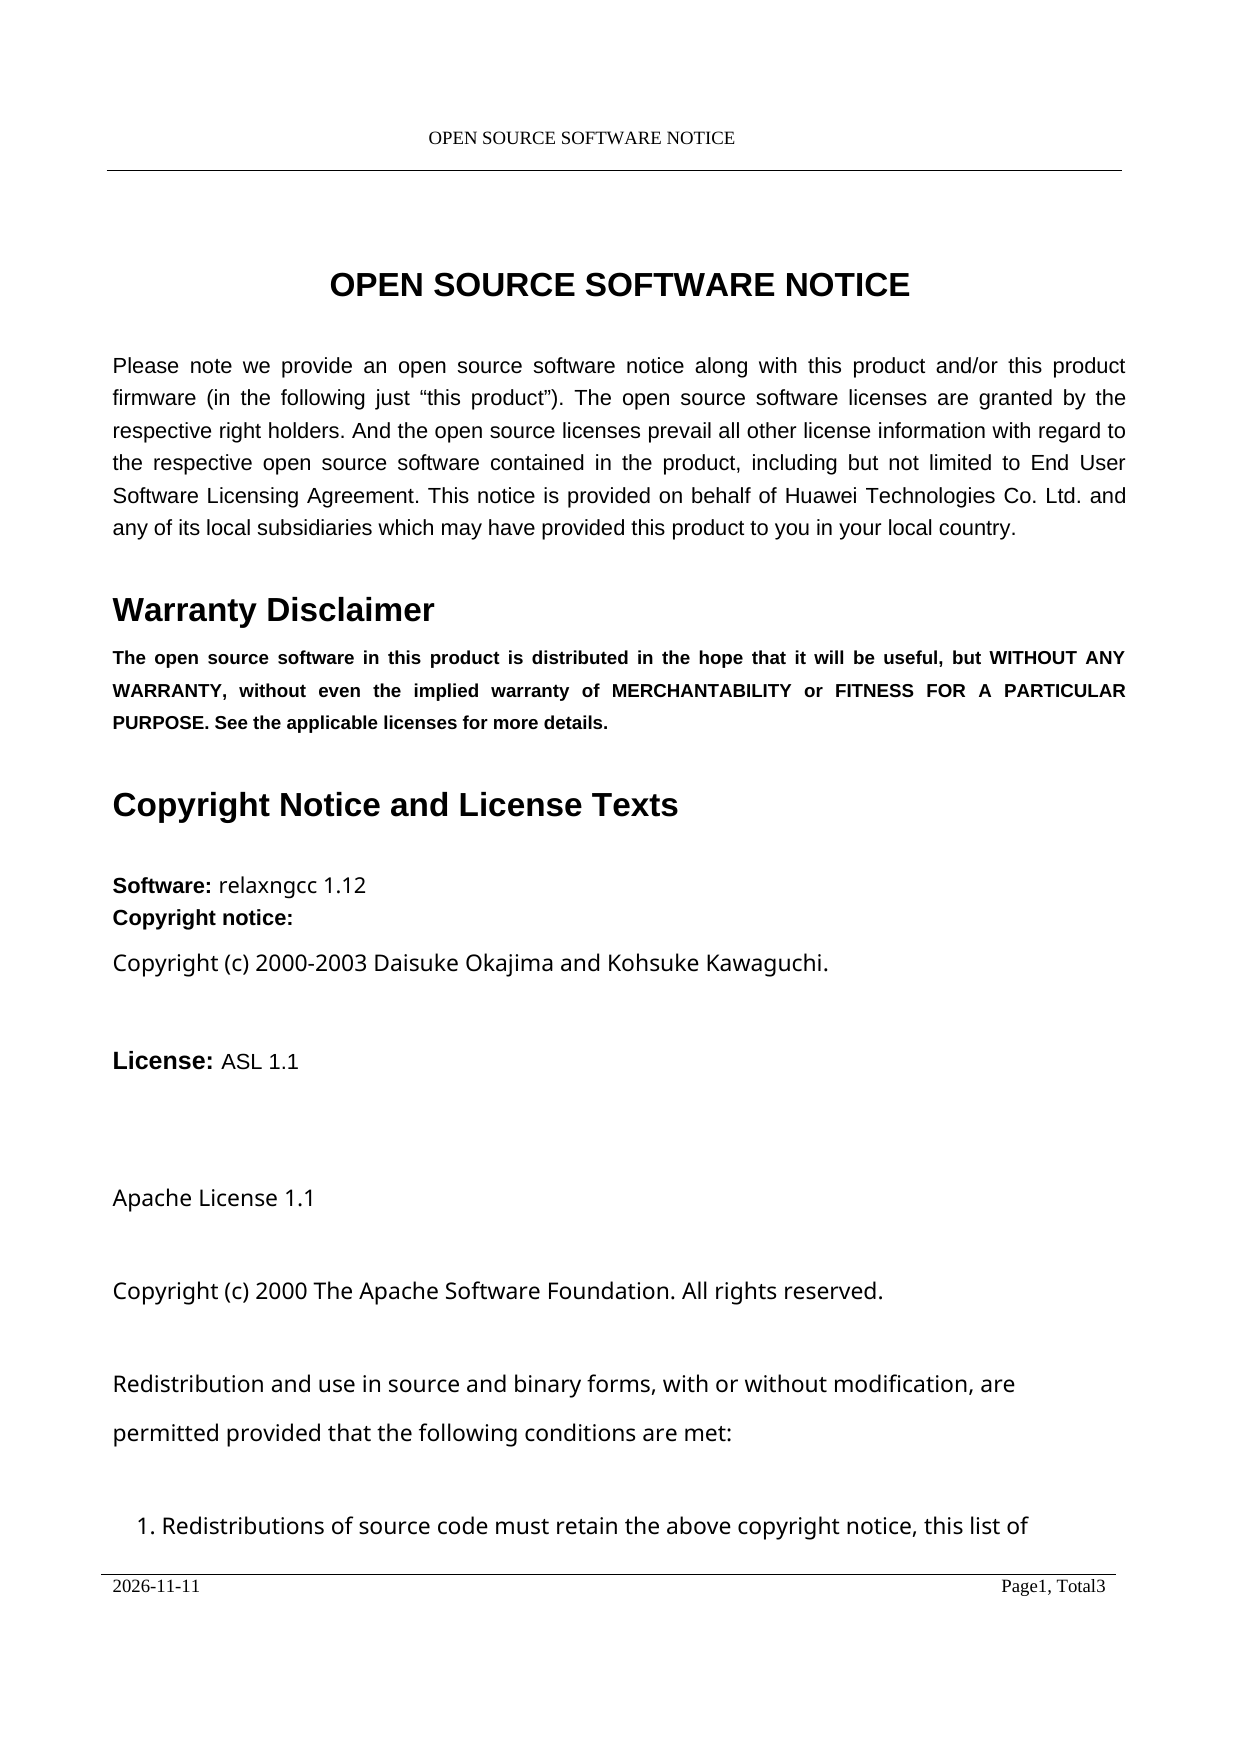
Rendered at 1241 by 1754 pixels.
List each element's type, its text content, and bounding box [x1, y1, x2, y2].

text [112, 1509, 1128, 1542]
text Copyright Notice and License Texts [112, 771, 1128, 836]
text Copyright notice: [112, 901, 1128, 934]
text Copyright (c) 2000 The Apache Software Foundation. All rights reserved. [112, 1274, 1128, 1307]
text Copyright (c) 2000-2003 Daisuke Okajima and Kohsuke Kawaguchi. [112, 947, 1128, 1028]
text Please note we provide an open source software notice along with this product and/or this product firmware (in the following just “this product”). The open source software licenses are granted by the respective right holders. And the open source licenses prevail all other license information with regard to the respective open source software contained in the product, including but not limited to End User Software Licensing Agreement. This notice is provided on behalf of Huawei Technologies Co. Ltd. and any of its local subsidiaries which may have provided this product to you in your local country. [112, 349, 1128, 544]
text License: ASL 1.1 [112, 1044, 1128, 1077]
text The open source software in this product is distributed in the hope that it will be useful, but WITHOUT ANY WARRANTY, without even the implied warranty of MERCHANTABILITY or FITNESS FOR A PARTICULAR PURPOSE. See the applicable licenses for more details. [112, 641, 1128, 739]
text Apache License 1.1 [112, 1181, 1128, 1214]
text Software: relaxngcc 1.12 [112, 869, 1128, 901]
text Warranty Disclaimer [112, 576, 1128, 641]
text Redistribution and use in source and binary forms, with or without modification, are permitted provided that the following conditions are met: [112, 1368, 1128, 1449]
text OPEN SOURCE SOFTWARE NOTICE [112, 251, 1128, 316]
